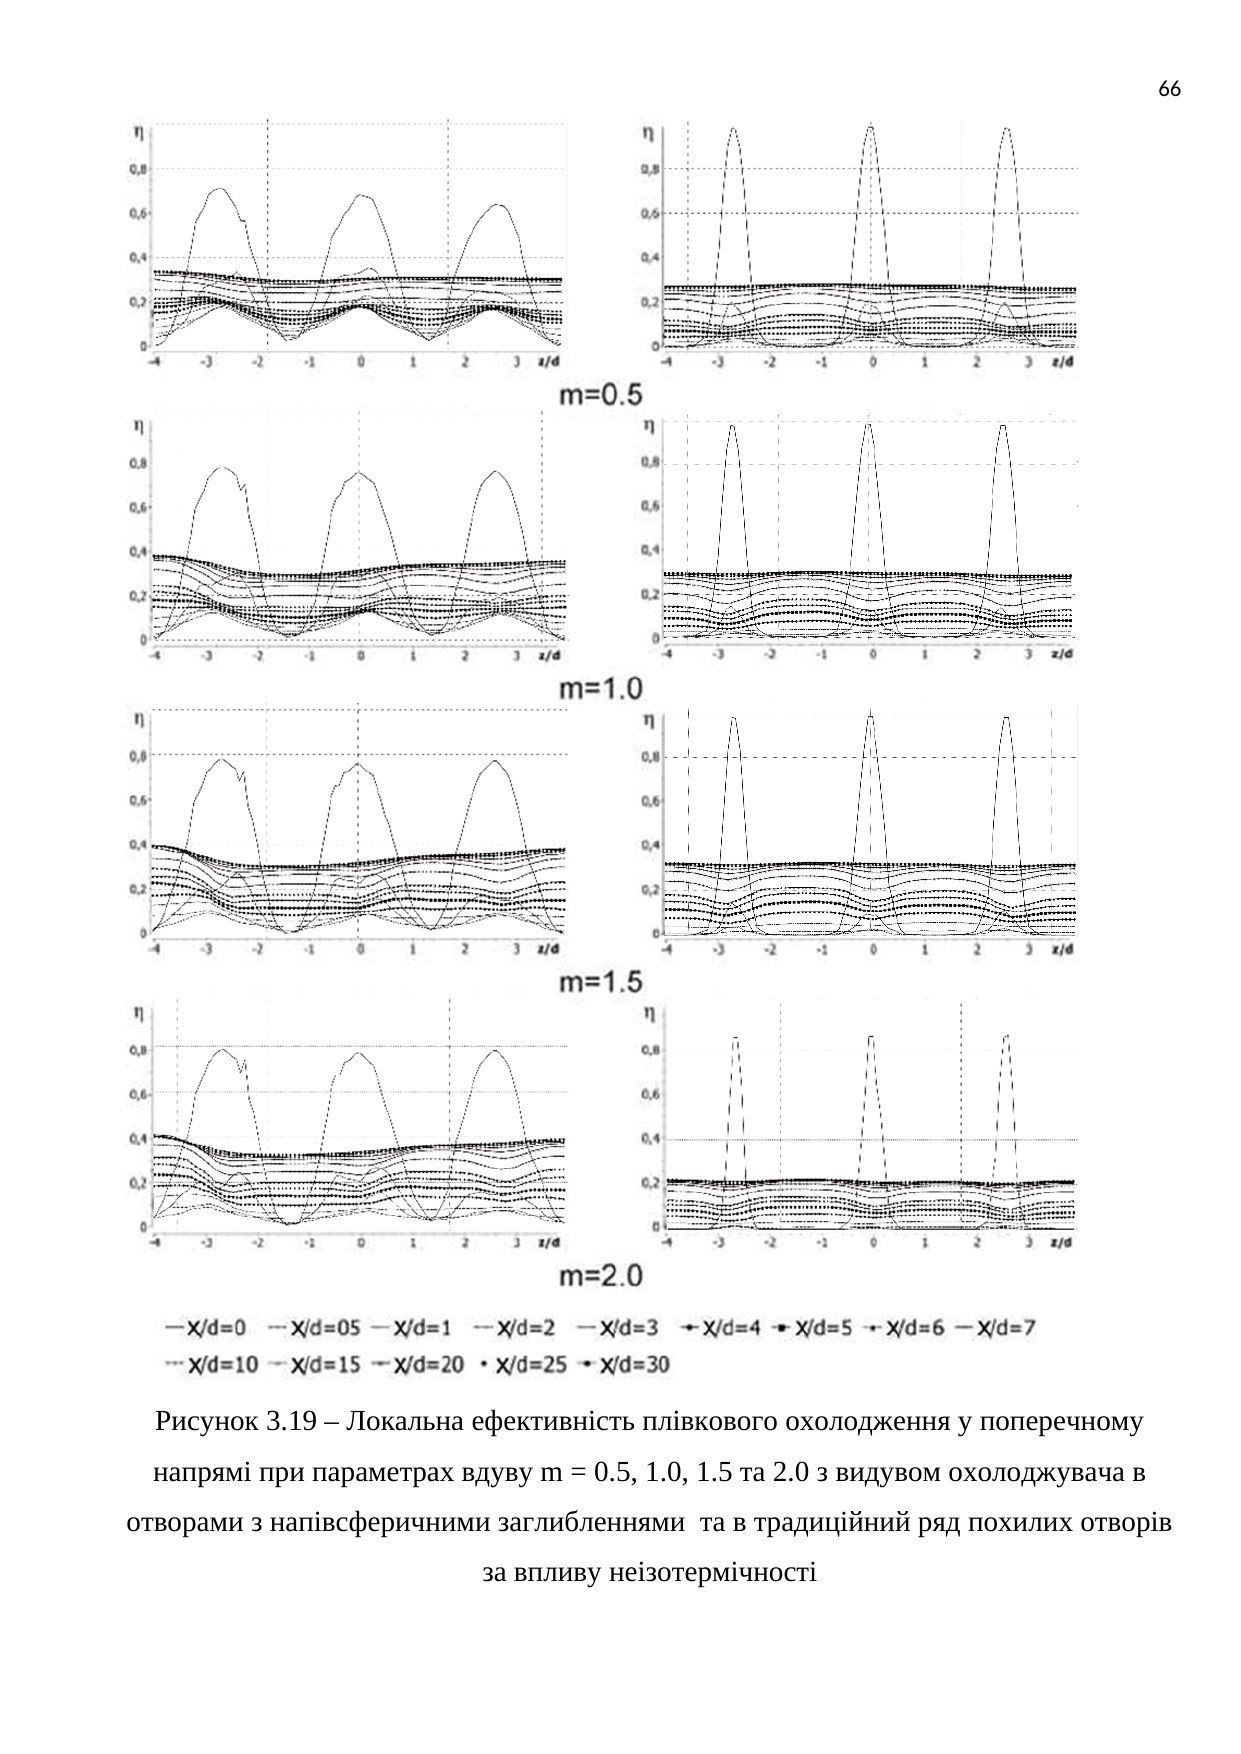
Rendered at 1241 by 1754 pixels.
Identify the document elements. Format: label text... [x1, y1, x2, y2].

picture [118, 118, 1087, 1379]
text Рисунок 3.19 – Локальна ефективність плівкового охолодження у поперечному напрямі при параметрах вдуву m = 0.5, 1.0, 1.5 та 2.0 з видувом охолоджувача в отворами з напівсферичними заглибленнями та в традиційний ряд похилих отворів за впливу неізотермічності [118, 1403, 1181, 1588]
